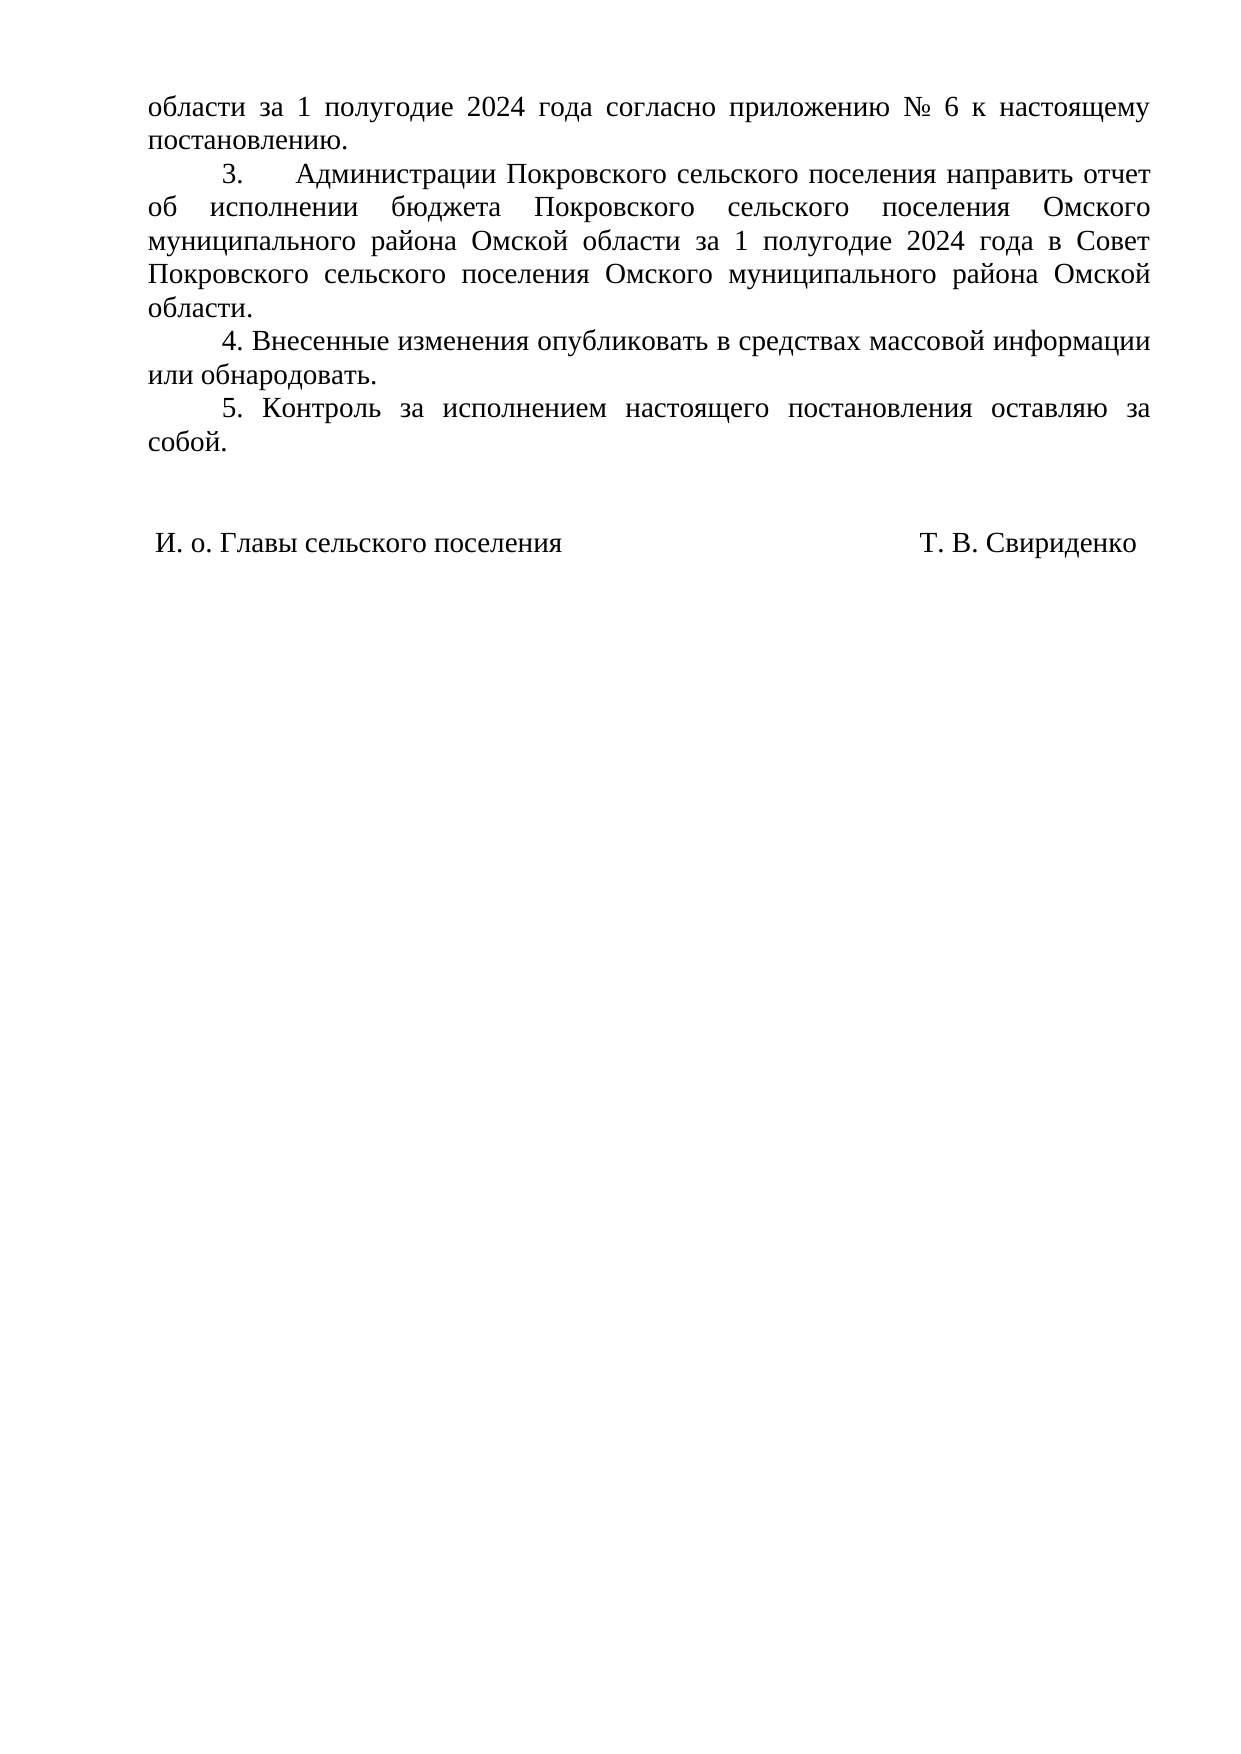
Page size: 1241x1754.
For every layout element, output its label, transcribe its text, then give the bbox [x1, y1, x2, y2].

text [148, 89, 1152, 156]
text 5. Контроль за исполнением настоящего постановления оставляю за собой. [148, 391, 1152, 458]
text 3. Администрации Покровского сельского поселения направить отчет об исполнении бюджета Покровского сельского поселения Омского муниципального района Омской области за 1 полугодие 2024 года в Совет Покровского сельского поселения Омского муниципального района Омской области. [148, 156, 1152, 323]
text 4. Внесенные изменения опубликовать в средствах массовой информации или обнародовать. [148, 323, 1152, 391]
text И. о. Главы сельского поселения Т. В. Свириденко [148, 525, 1152, 558]
